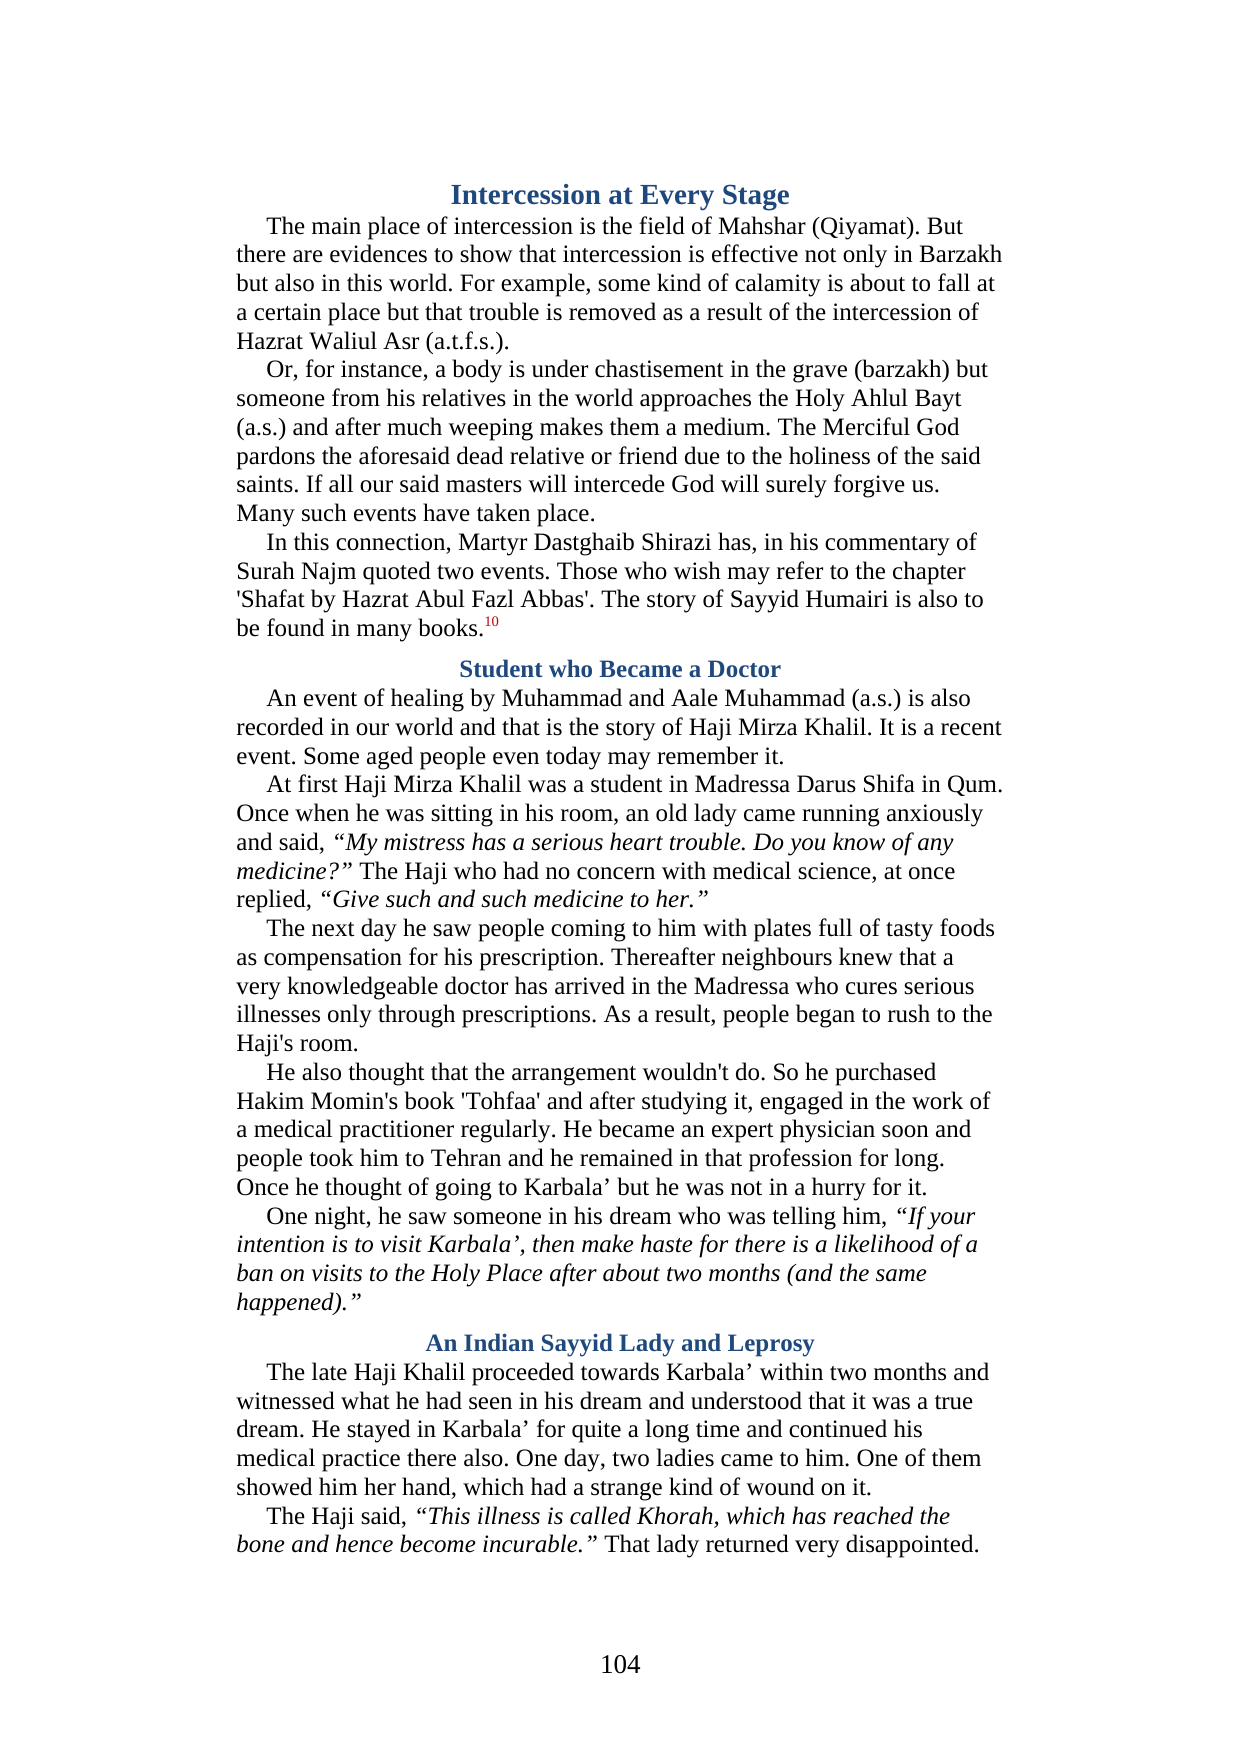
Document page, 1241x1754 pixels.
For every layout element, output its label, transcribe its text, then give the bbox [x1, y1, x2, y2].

text The main place of intercession is the field of Mahshar (Qiyamat). But there are evidences to show that intercession is effective not only in Barzakh but also in this world. For example, some kind of calamity is about to fall at a certain place but that trouble is removed as a result of the intercession of Hazrat Waliul Asr (a.t.f.s.). [236, 211, 1004, 354]
text An event of healing by Muhammad and Aale Muhammad (a.s.) is also recorded in our world and that is the story of Haji Mirza Khalil. It is a recent event. Some aged people even today may remember it. [236, 683, 1004, 769]
text The late Haji Khalil proceeded towards Karbala’ within two months and witnessed what he had seen in his dream and understood that it was a true dream. He stayed in Karbala’ for quite a long time and continued his medical practice there also. One day, two ladies came to him. One of them showed him her hand, which had a strange kind of wound on it. [236, 1357, 1004, 1501]
text The next day he saw people coming to him with plates full of tasty foods as compensation for his prescription. Thereafter neighbours knew that a very knowledgeable doctor has arrived in the Madressa who cures serious illnesses only through prescriptions. As a result, people began to rush to the Haji's room. [236, 913, 1004, 1057]
subtitle Student who Became a Doctor [236, 654, 1004, 683]
text At first Haji Mirza Khalil was a student in Madressa Darus Shifa in Qum. Once when he was sitting in his room, an old lady came running anxiously and said, “My mistress has a serious heart trouble. Do you know of any medicine?” The Haji who had no concern with medical science, at once replied, “Give such and such medicine to her.” [236, 769, 1004, 913]
text One night, he saw someone in his dream who was telling him, “If your intention is to visit Karbala’, then make haste for there is a likelihood of a ban on visits to the Holy Place after about two months (and the same happened).” [236, 1201, 1004, 1316]
subtitle An Indian Sayyid Lady and Leprosy [236, 1328, 1004, 1357]
text Or, for instance, a body is under chastisement in the grave (barzakh) but someone from his relatives in the world approaches the Holy Ahlul Bayt (a.s.) and after much weeping makes them a medium. The Merciful God pardons the aforesaid dead relative or friend due to the holiness of the said saints. If all our said masters will intercede God will surely forgive us. Many such events have taken place. [236, 354, 1004, 527]
subtitle Intercession at Every Stage [236, 177, 1004, 211]
text In this connection, Martyr Dastghaib Shirazi has, in his commentary of Surah Najm quoted two events. Those who wish may refer to the chapter 'Shafat by Hazrat Abul Fazl Abbas'. The story of Sayyid Humairi is also to be found in many books.10 [236, 527, 1004, 642]
text He also thought that the arrangement wouldn't do. So he purchased Hakim Momin's book 'Tohfaa' and after studying it, engaged in the work of a medical practitioner regularly. He became an expert physician soon and people took him to Tehran and he remained in that profession for long. Once he thought of going to Karbala’ but he was not in a hurry for it. [236, 1057, 1004, 1201]
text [236, 1501, 1004, 1558]
